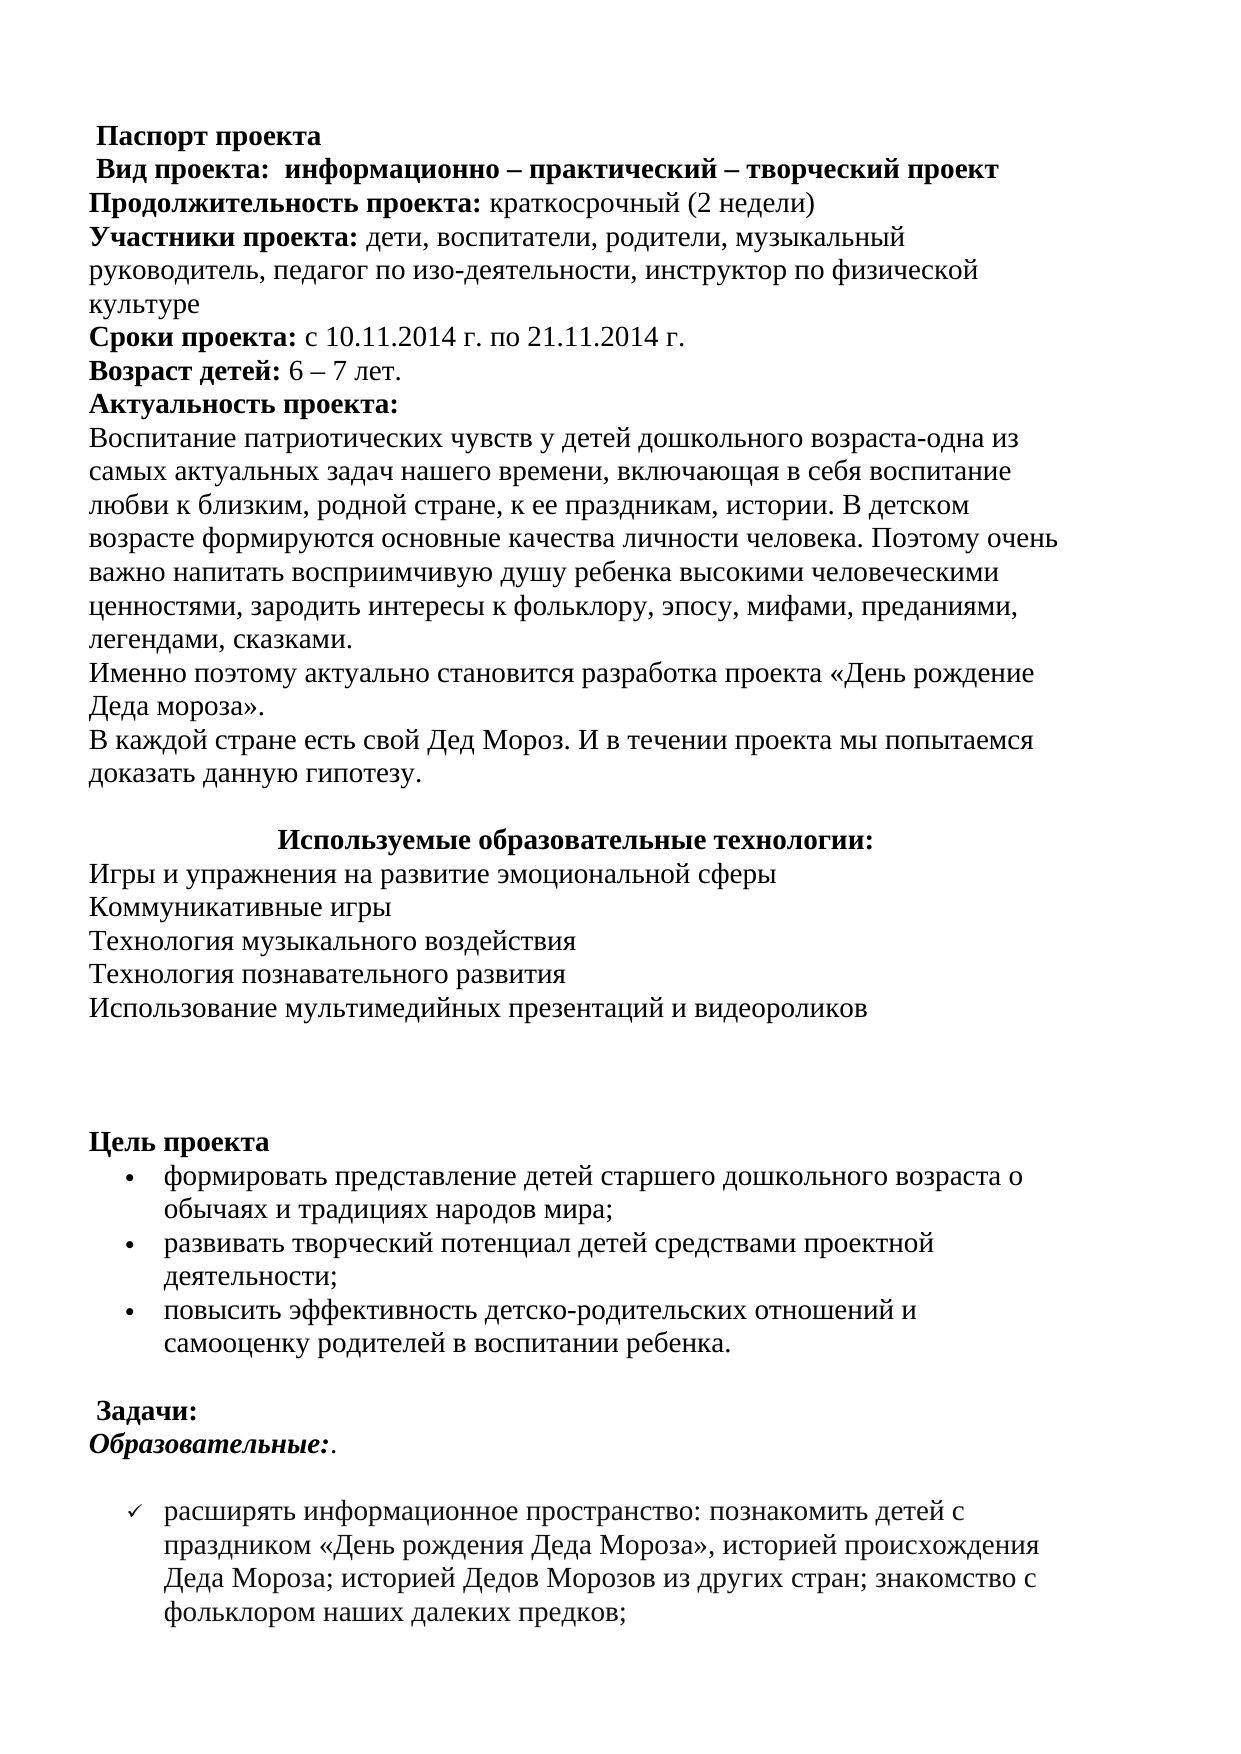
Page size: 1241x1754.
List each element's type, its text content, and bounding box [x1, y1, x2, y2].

text Актуальность проекта: [88, 386, 1063, 420]
text Использование мультимедийных презентаций и видеороликов [88, 990, 1063, 1024]
text Возраст детей: 6 – 7 лет. [88, 353, 1063, 386]
list развивать творческий потенциал детей средствами проектной деятельности; [126, 1225, 1063, 1292]
list расширять информационное пространство: познакомить детей с праздником «День рождения Деда Мороза», историей происхождения Деда Мороза; историей Дедов Морозов из других стран; знакомство с фольклором наших далеких предков; [126, 1493, 1063, 1627]
text Вид проекта: информационно – практический – творческий проект [88, 152, 1063, 185]
text Паспорт проекта [88, 118, 1063, 152]
text Образовательные:. [88, 1426, 1063, 1460]
text Сроки проекта: с 10.11.2014 г. по 21.11.2014 г. [88, 319, 1063, 353]
text Цель проекта [88, 1124, 1063, 1158]
text В каждой стране есть свой Дед Мороз. И в течении проекта мы попытаемся доказать данную гипотезу. [88, 722, 1063, 789]
list формировать представление детей старшего дошкольного возраста о обычаях и традициях народов мира; [126, 1158, 1063, 1225]
text Коммуникативные игры [88, 889, 1063, 923]
text Задачи: [88, 1393, 1063, 1426]
list повысить эффективность детско-родительских отношений и самооценку родителей в воспитании ребенка. [126, 1292, 1063, 1359]
text Воспитание патриотических чувств у детей дошкольного возраста-одна из самых актуальных задач нашего времени, включающая в себя воспитание любви к близким, родной стране, к ее праздникам, истории. В детском возрасте формируются основные качества личности человека. Поэтому очень важно напитать восприимчивую душу ребенка высокими человеческими ценностями, зародить интересы к фольклору, эпосу, мифами, преданиями, легендами, сказками. [88, 420, 1063, 655]
text Технология познавательного развития [88, 957, 1063, 990]
text Именно поэтому актуально становится разработка проекта «День рождение Деда мороза». [88, 655, 1063, 722]
text Технология музыкального воздействия [88, 923, 1063, 957]
text Используемые образовательные технологии: [88, 822, 1063, 856]
text Продолжительность проекта: краткосрочный (2 недели) [88, 185, 1063, 219]
text Участники проекта: дети, воспитатели, родители, музыкальный руководитель, педагог по изо-деятельности, инструктор по физической культуре [88, 219, 1063, 319]
text Игры и упражнения на развитие эмоциональной сферы [88, 856, 1063, 889]
